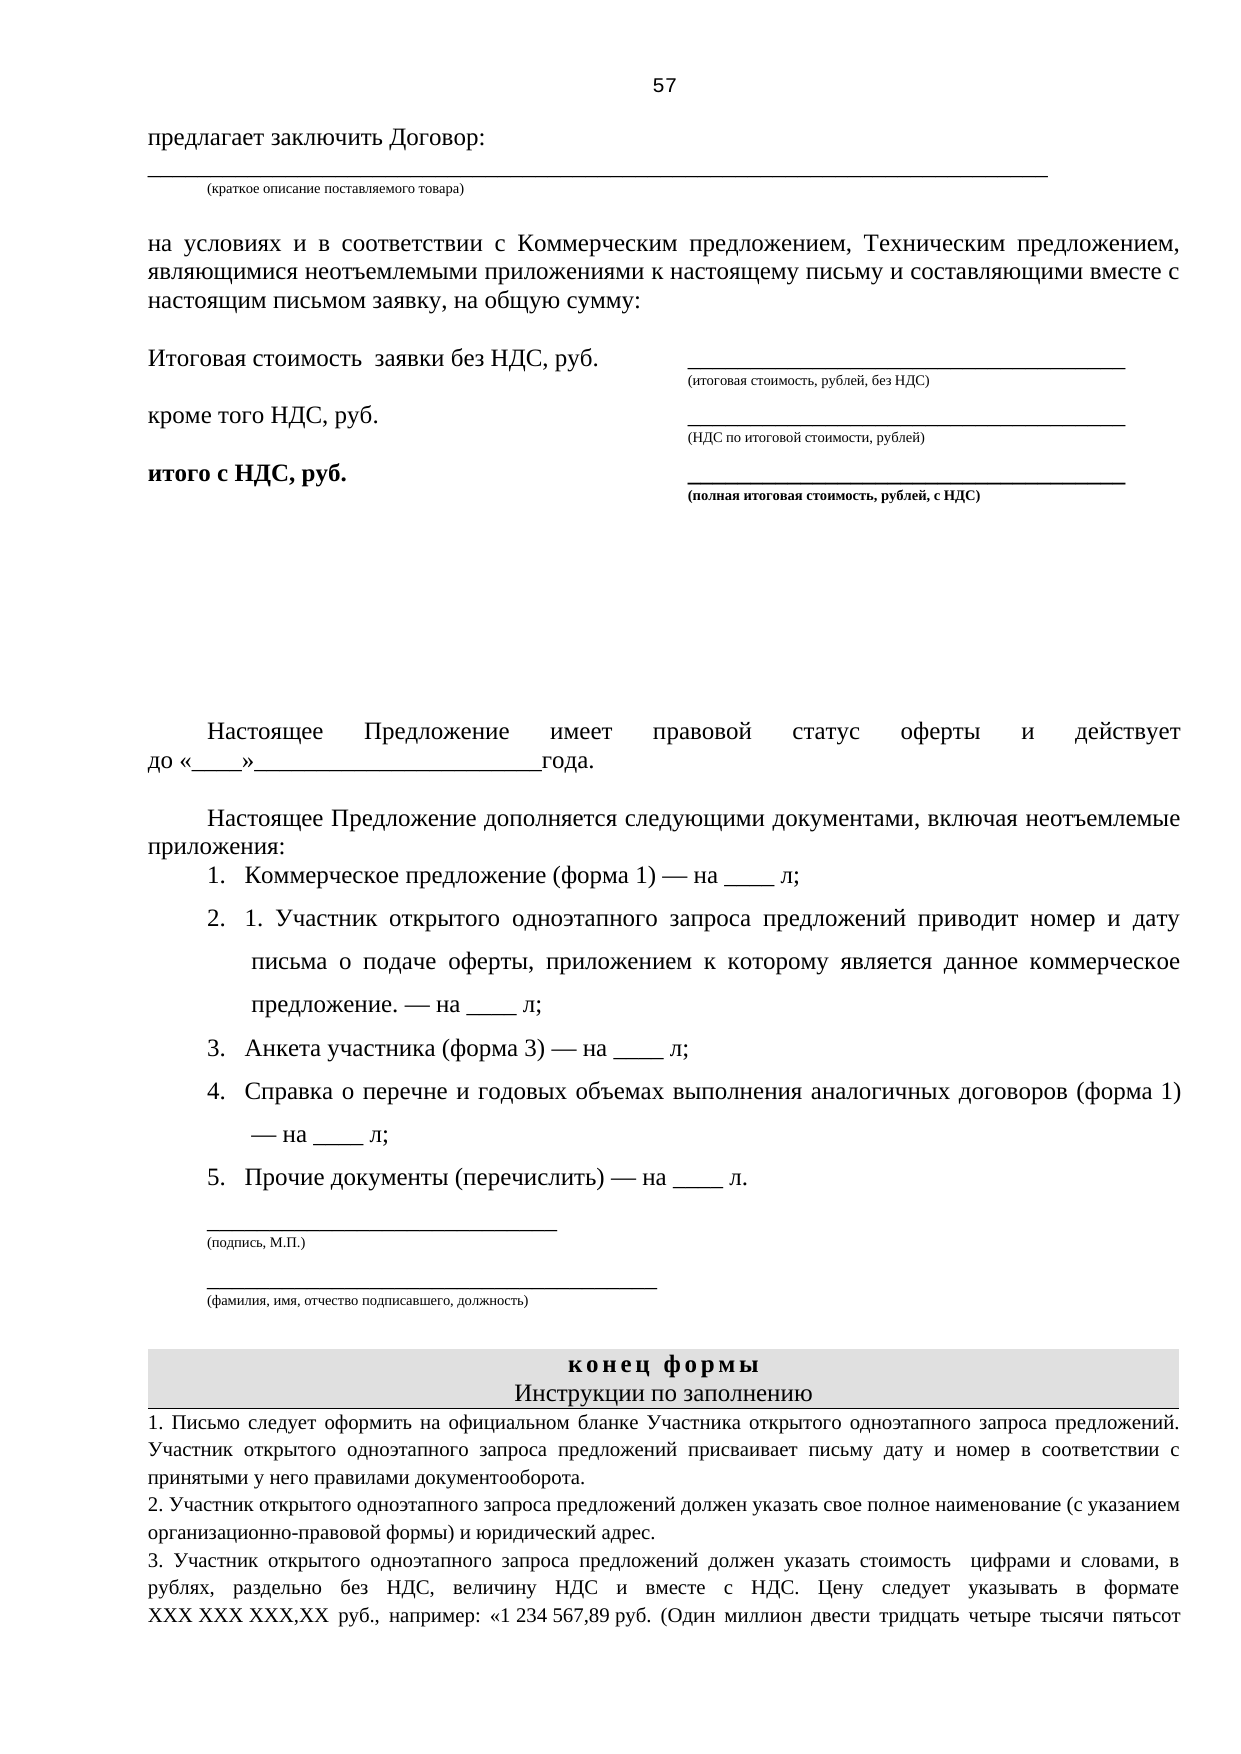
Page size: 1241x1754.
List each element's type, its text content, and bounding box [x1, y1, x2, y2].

text (фамилия, имя, отчество подписавшего, должность) [148, 1291, 797, 1320]
text Настоящее Предложение дополняется следующими документами, включая неотъемлемые приложения: [148, 803, 1181, 860]
text ____________________________________ [148, 1263, 1181, 1291]
text Настоящее Предложение имеет правовой статус оферты и действует до «____»_______________________года. [148, 716, 1181, 774]
text конец формы [148, 1349, 1179, 1378]
text Инструкции по заполнению [148, 1378, 1179, 1408]
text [148, 1548, 1181, 1627]
text ________________________________________________________________________ [148, 151, 1181, 180]
list Техническое предложение (форма 2 - Локальная смета) — на ____ л; [207, 903, 1181, 1018]
text предлагает заключить Договор: [148, 122, 1181, 151]
text (подпись, М.П.) [148, 1234, 797, 1263]
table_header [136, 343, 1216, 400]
list Коммерческое предложение (форма 1) — на ____ л; [207, 860, 1181, 889]
text 1. Письмо следует оформить на официальном бланке Участника открытого одноэтапного запроса предложений. Участник открытого одноэтапного запроса предложений присваивает письму дату и номер в соответствии с принятыми у него правилами документооборота. [148, 1409, 1181, 1489]
text (краткое описание поставляемого товара) [148, 180, 1181, 208]
list Справка о перечне и объемах выполнения договоров (форма 4) — на ____ л; [207, 1076, 1181, 1148]
text 2. Участник открытого одноэтапного запроса предложений должен указать свое полное наименование (с указанием организационно-правовой формы) и юридический адрес. [148, 1492, 1181, 1544]
list Анкета участника (форма 3) — на ____ л; [207, 1033, 1181, 1061]
text на условиях и в соответствии с Коммерческим предложением, Техническим предложением, являющимися неотъемлемыми приложениями к настоящему письму и составляющими вместе с настоящим письмом заявку, на общую сумму: [148, 228, 1181, 314]
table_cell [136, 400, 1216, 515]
list Прочие документы (перечислить) — на ____ л. [207, 1162, 1181, 1191]
text ____________________________ [148, 1205, 1181, 1234]
